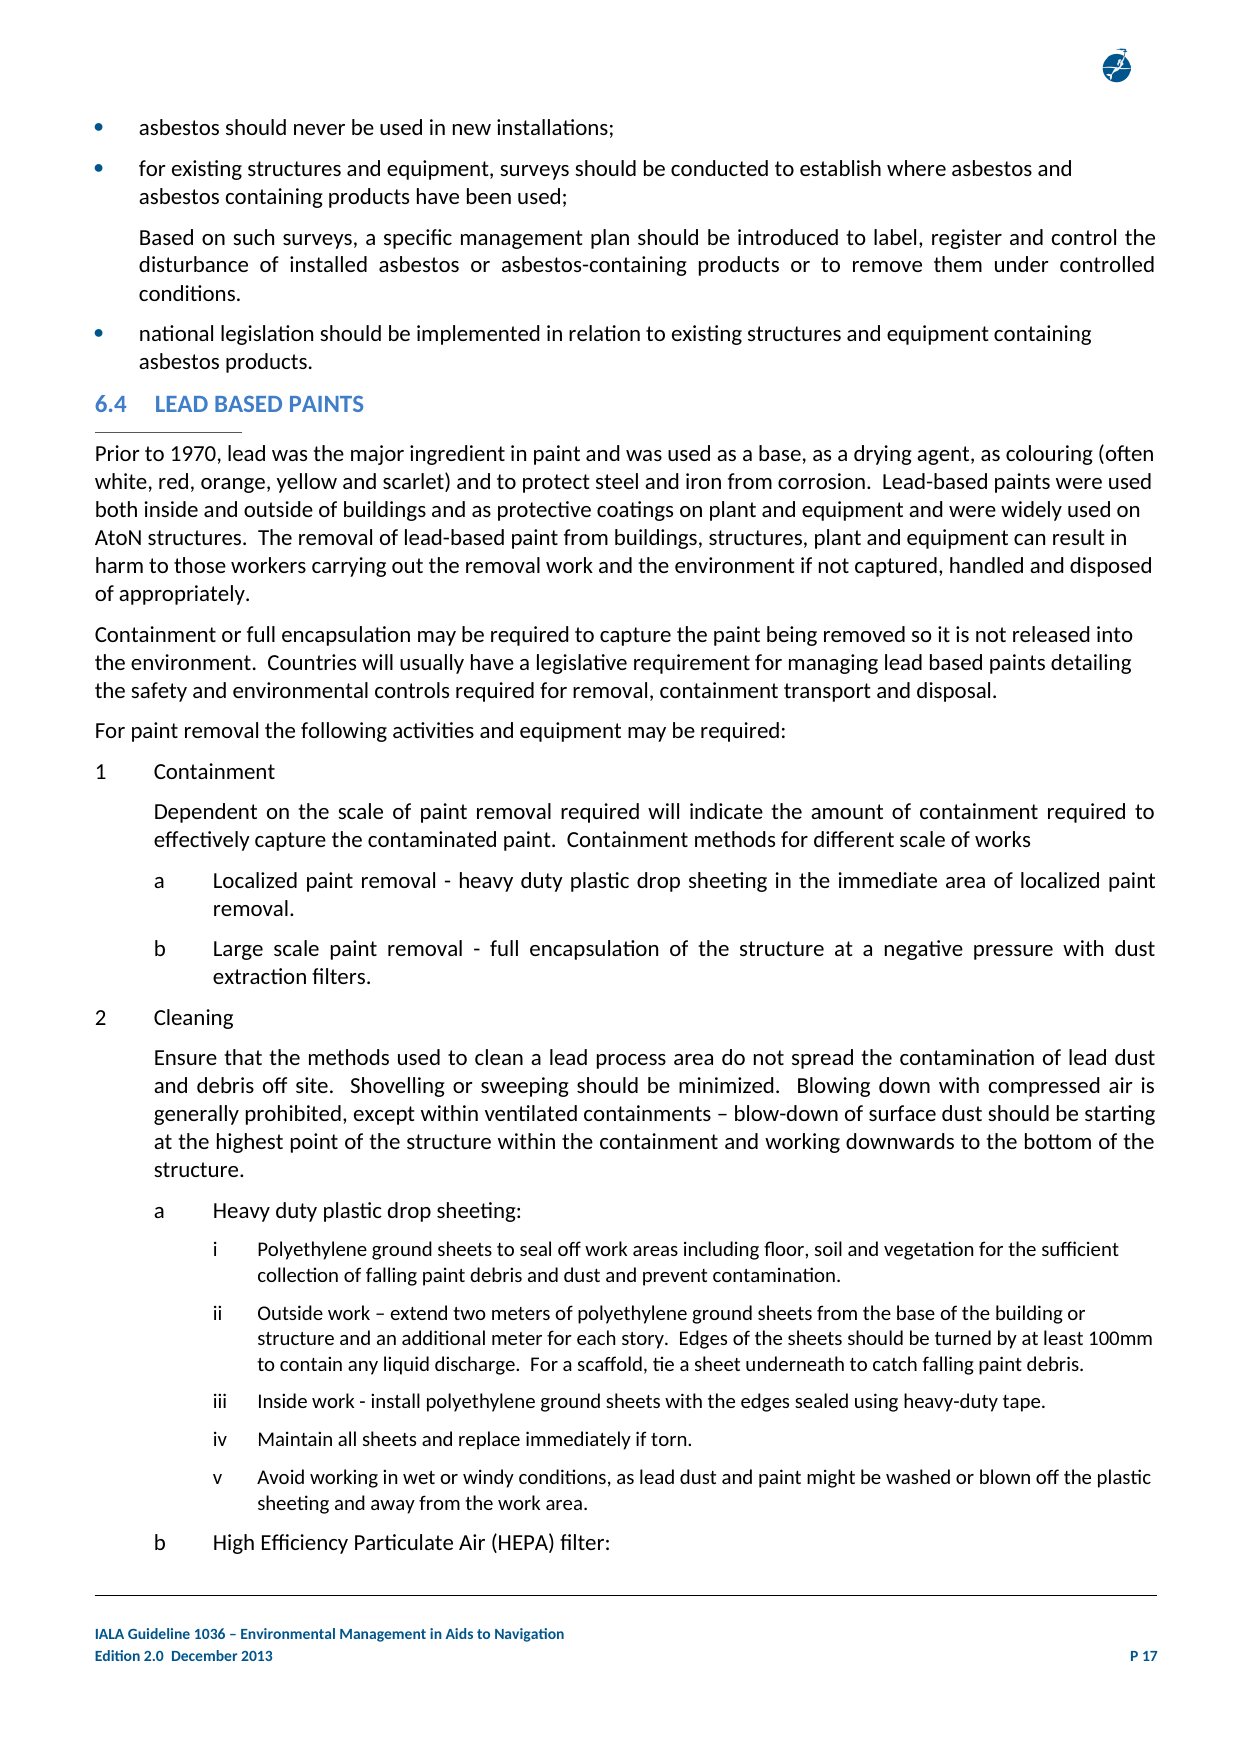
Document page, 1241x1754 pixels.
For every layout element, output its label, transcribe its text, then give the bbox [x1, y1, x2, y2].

text asbestos should never be used in new installations; [94, 113, 1157, 142]
text Containment or full encapsulation may be required to capture the paint being removed so it is not released into the environment. Countries will usually have a legislative requirement for managing lead based paints detailing the safety and environmental controls required for removal, containment transport and disposal. [94, 620, 1157, 704]
list Heavy duty plastic drop sheeting: [153, 1196, 1157, 1224]
text national legislation should be implemented in relation to existing structures and equipment containing asbestos products. [94, 319, 1157, 375]
text Prior to 1970, lead was the major ingredient in paint and was used as a base, as a drying agent, as colouring (often white, red, orange, yellow and scarlet) and to protect steel and iron from corrosion. Lead-based paints were used both inside and outside of buildings and as protective coatings on plant and equipment and were widely used on AtoN structures. The removal of lead-based paint from buildings, structures, plant and equipment can result in harm to those workers carrying out the removal work and the environment if not captured, handled and disposed of appropriately. [94, 439, 1157, 607]
list Outside work – extend two meters of polyethylene ground sheets from the base of the building or structure and an additional meter for each story. Edges of the sheets should be turned by at least 100mm to contain any liquid discharge. For a scaffold, tie a sheet underneath to catch falling paint debris. [213, 1300, 1157, 1376]
list Avoid working in wet or windy conditions, as lead dust and paint might be washed or blown off the plastic sheeting and away from the work area. [213, 1464, 1157, 1515]
list Maintain all sheets and replace immediately if torn. [213, 1427, 1157, 1452]
subtitle Lead based paints [94, 388, 1157, 418]
list Large scale paint removal - full encapsulation of the structure at a negative pressure with dust extraction filters. [153, 934, 1157, 990]
text For paint removal the following activities and equipment may be required: [94, 716, 1157, 744]
list Cleaning [94, 1003, 1157, 1031]
list Dependent on the scale of paint removal required will indicate the amount of containment required to effectively capture the contaminated paint. Containment methods for different scale of works [153, 797, 1157, 853]
text Based on such surveys, a specific management plan should be introduced to label, register and control the disturbance of installed asbestos or asbestos-containing products or to remove them under controlled conditions. [139, 223, 1157, 307]
picture [1071, 0, 1190, 117]
list Ensure that the methods used to clean a lead process area do not spread the contamination of lead dust and debris off site. Shovelling or sweeping should be minimized. Blowing down with compressed air is generally prohibited, except within ventilated containments – blow-down of surface dust should be starting at the highest point of the structure within the containment and working downwards to the bottom of the structure. [153, 1043, 1157, 1183]
list High Efficiency Particulate Air (HEPA) filter: [153, 1528, 1157, 1556]
text for existing structures and equipment, surveys should be conducted to establish where asbestos and asbestos containing products have been used; [94, 154, 1157, 210]
list Localized paint removal - heavy duty plastic drop sheeting in the immediate area of localized paint removal. [153, 866, 1157, 922]
list Inside work - install polyethylene ground sheets with the edges sealed using heavy-duty tape. [213, 1389, 1157, 1414]
list Containment [94, 757, 1157, 785]
list Polyethylene ground sheets to seal off work areas including floor, soil and vegetation for the sufficient collection of falling paint debris and dust and prevent contamination. [213, 1237, 1157, 1287]
